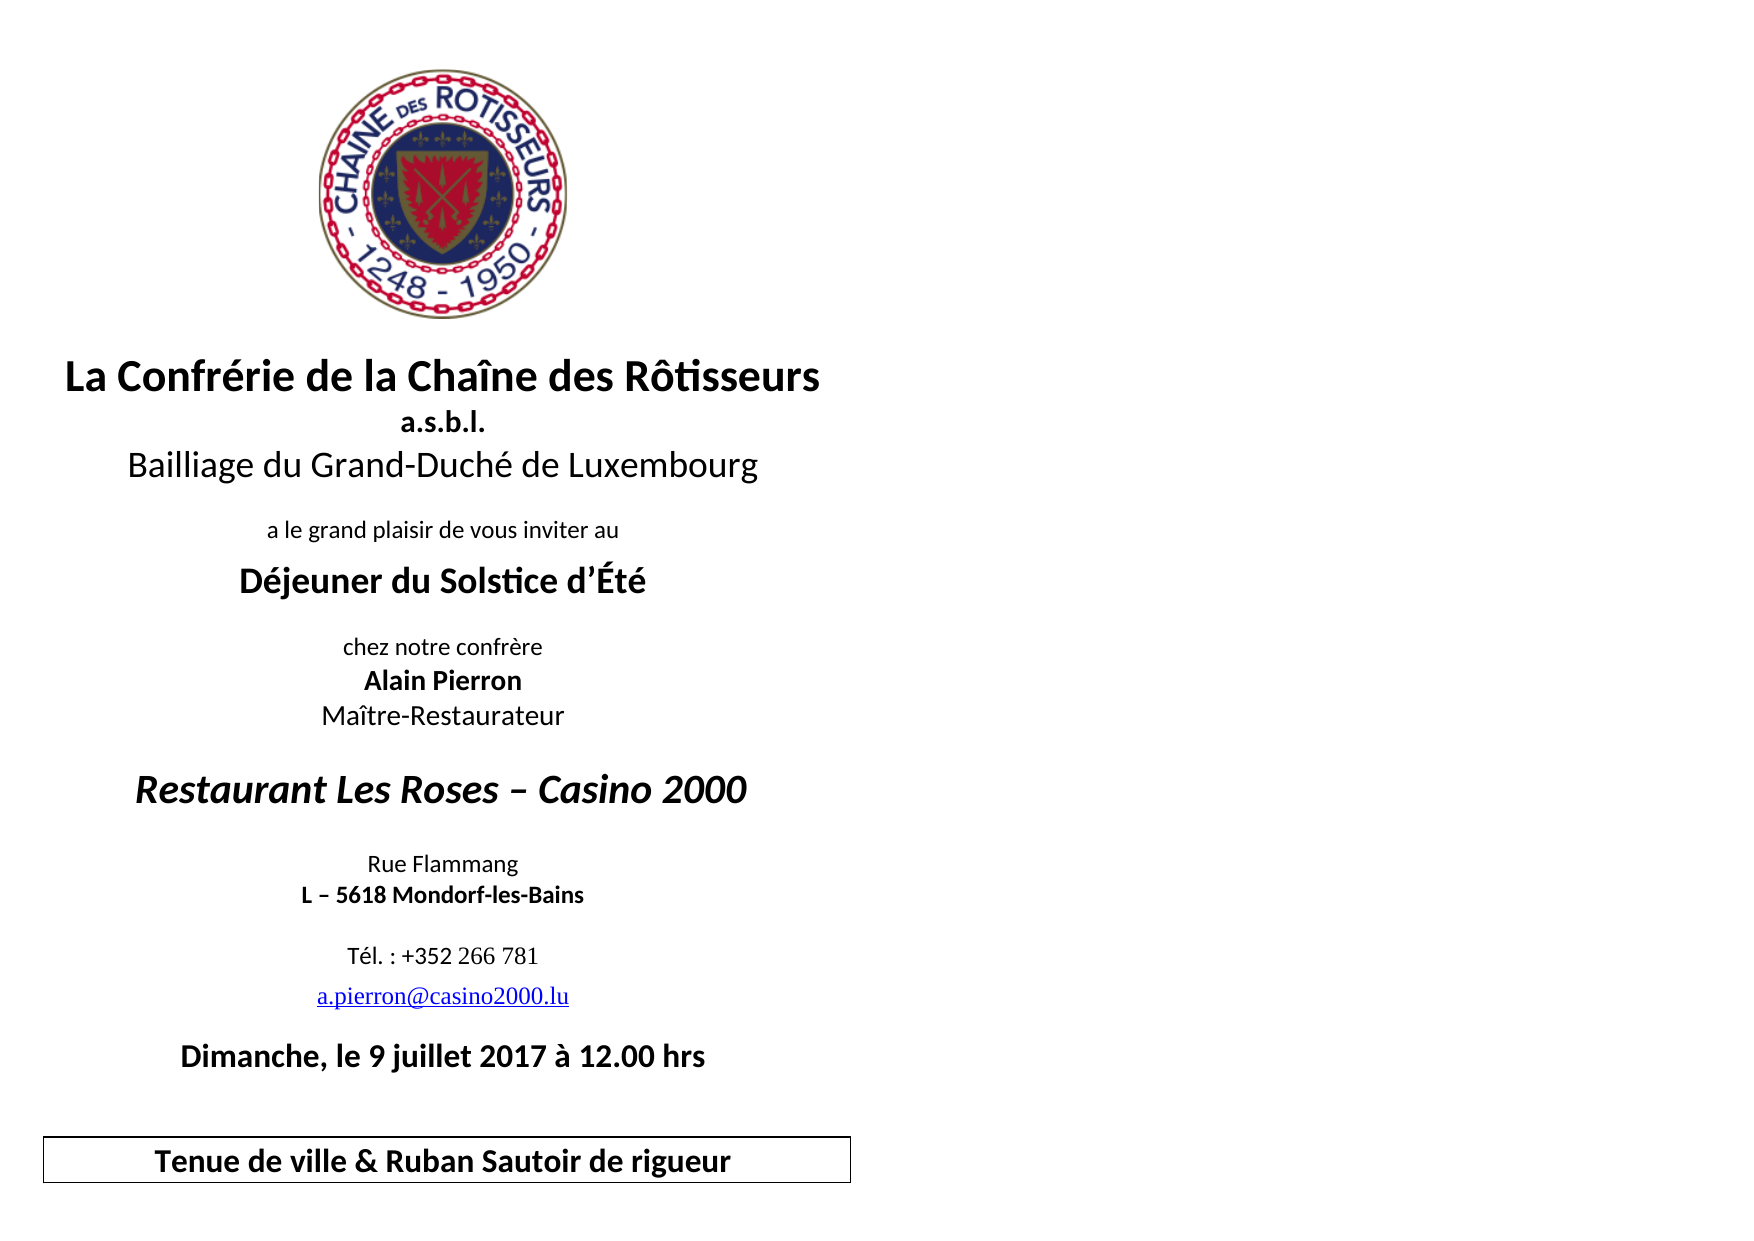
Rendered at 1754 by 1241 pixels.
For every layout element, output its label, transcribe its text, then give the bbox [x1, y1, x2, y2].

text Rue Flammang [44, 848, 842, 879]
text a.pierron@casino2000.lu [44, 981, 842, 1010]
text Restaurant Les Roses – Casino 2000 [44, 763, 842, 814]
text Tél. : +352 266 781 [44, 940, 842, 971]
text Dimanche, le 9 juillet 2017 à 12.00 hrs [44, 1035, 842, 1075]
picture [318, 69, 568, 319]
text Tenue de ville & Ruban Sautoir de rigueur [44, 1138, 850, 1182]
text chez notre confrère [44, 631, 842, 662]
text de des Rôtisseurs a.s.b.l. [44, 347, 842, 441]
text Déjeuner du Solstice d’Été [44, 557, 842, 603]
text a le grand plaisir de vous inviter au [44, 514, 842, 545]
text Maître-Restaurateur [44, 697, 842, 733]
text L – 5618 Mondorf-les-Bains [44, 879, 842, 909]
text Bailliage du Grand-Duché de Luxembourg [44, 441, 842, 487]
text Alain Pierron [44, 662, 842, 697]
